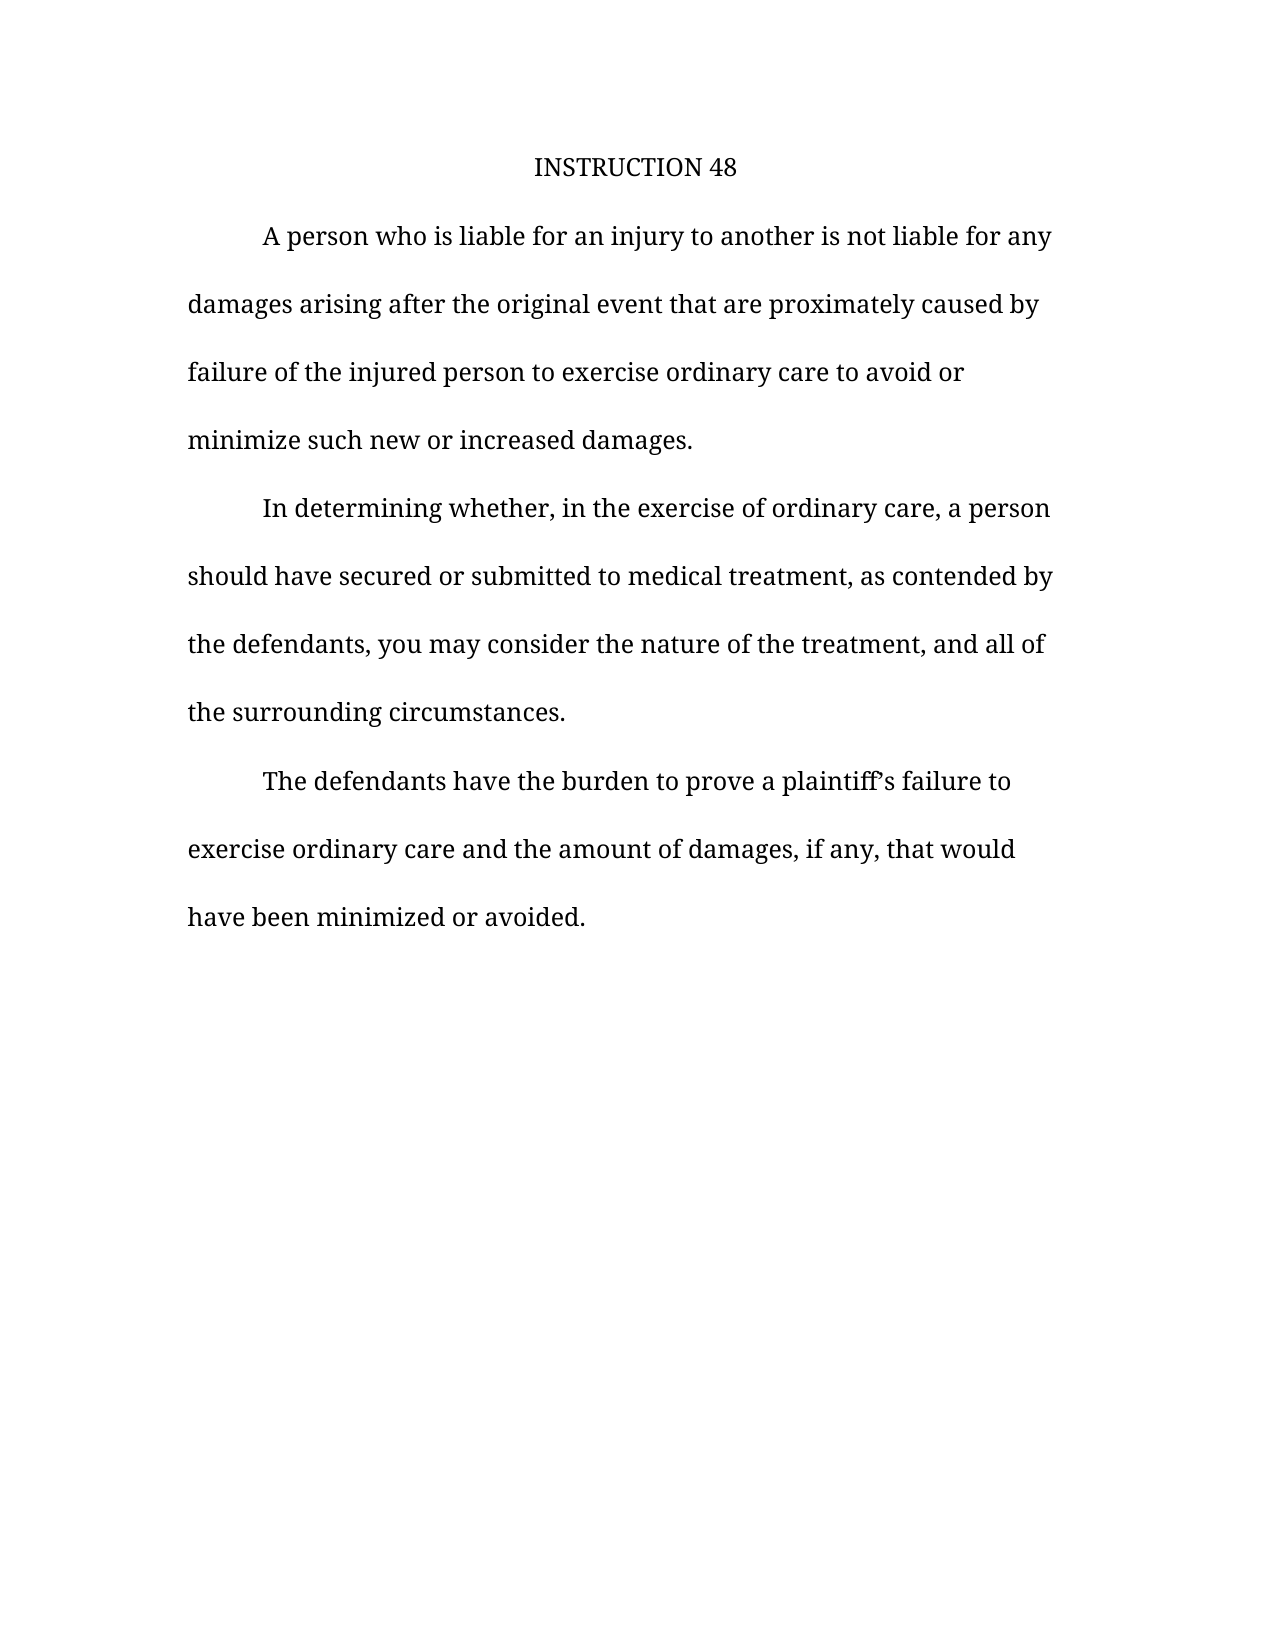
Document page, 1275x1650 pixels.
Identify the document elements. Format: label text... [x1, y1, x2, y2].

text A person who is liable for an injury to another is not liable for any damages arising after the original event that are proximately caused by failure of the injured person to exercise ordinary care to avoid or minimize such new or increased damages. [187, 218, 1083, 457]
text The defendants have the burden to prove a plaintiff’s failure to exercise ordinary care and the amount of damages, if any, that would have been minimized or avoided. [187, 763, 1054, 934]
text In determining whether, in the exercise of ordinary care, a person should have secured or submitted to medical treatment, as contended by the defendants, you may consider the nature of the treatment, and all of the surrounding circumstances. [187, 491, 1088, 729]
text INSTRUCTION 48 [534, 150, 1104, 184]
